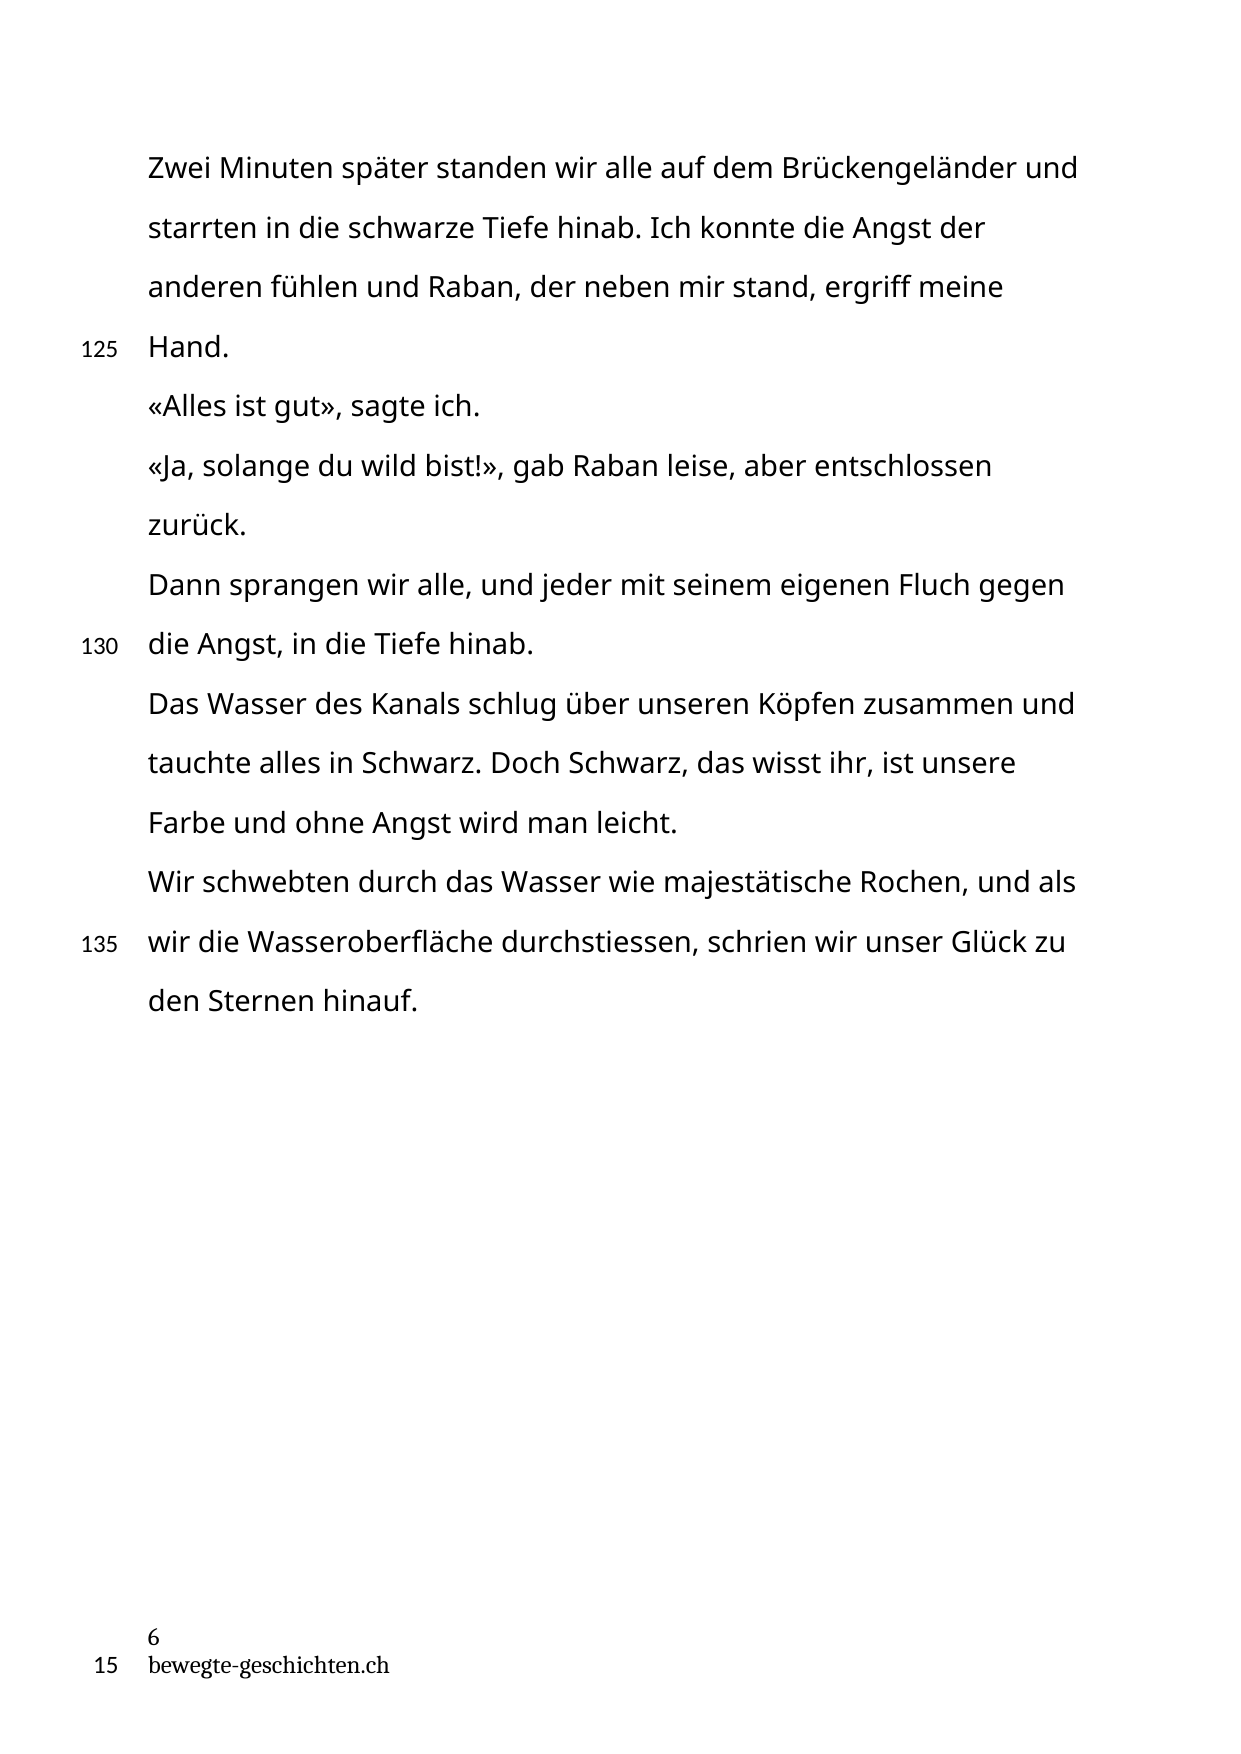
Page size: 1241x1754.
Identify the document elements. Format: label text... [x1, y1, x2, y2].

text «Ja, solange du wild bist!», gab Raban leise, aber entschlossen zurück. [148, 445, 1092, 544]
text Das Wasser des Kanals schlug über unseren Köpfen zusammen und tauchte alles in Schwarz. Doch Schwarz, das wisst ihr, ist unsere Farbe und ohne Angst wird man leicht. [148, 683, 1092, 842]
text «Alles ist gut», sagte ich. [148, 386, 1092, 425]
text Dann sprangen wir alle, und jeder mit seinem eigenen Fluch gegen die Angst, in die Tiefe hinab. [148, 564, 1092, 663]
text Wir schwebten durch das Wasser wie majestätische Rochen, und als wir die Wasseroberfläche durchstiessen, schrien wir unser Glück zu den Sternen hinauf. [148, 861, 1092, 1020]
text Zwei Minuten später standen wir alle auf dem Brückengeländer und starrten in die schwarze Tiefe hinab. Ich konnte die Angst der anderen fühlen und Raban, der neben mir stand, ergriff meine Hand. [148, 148, 1092, 366]
